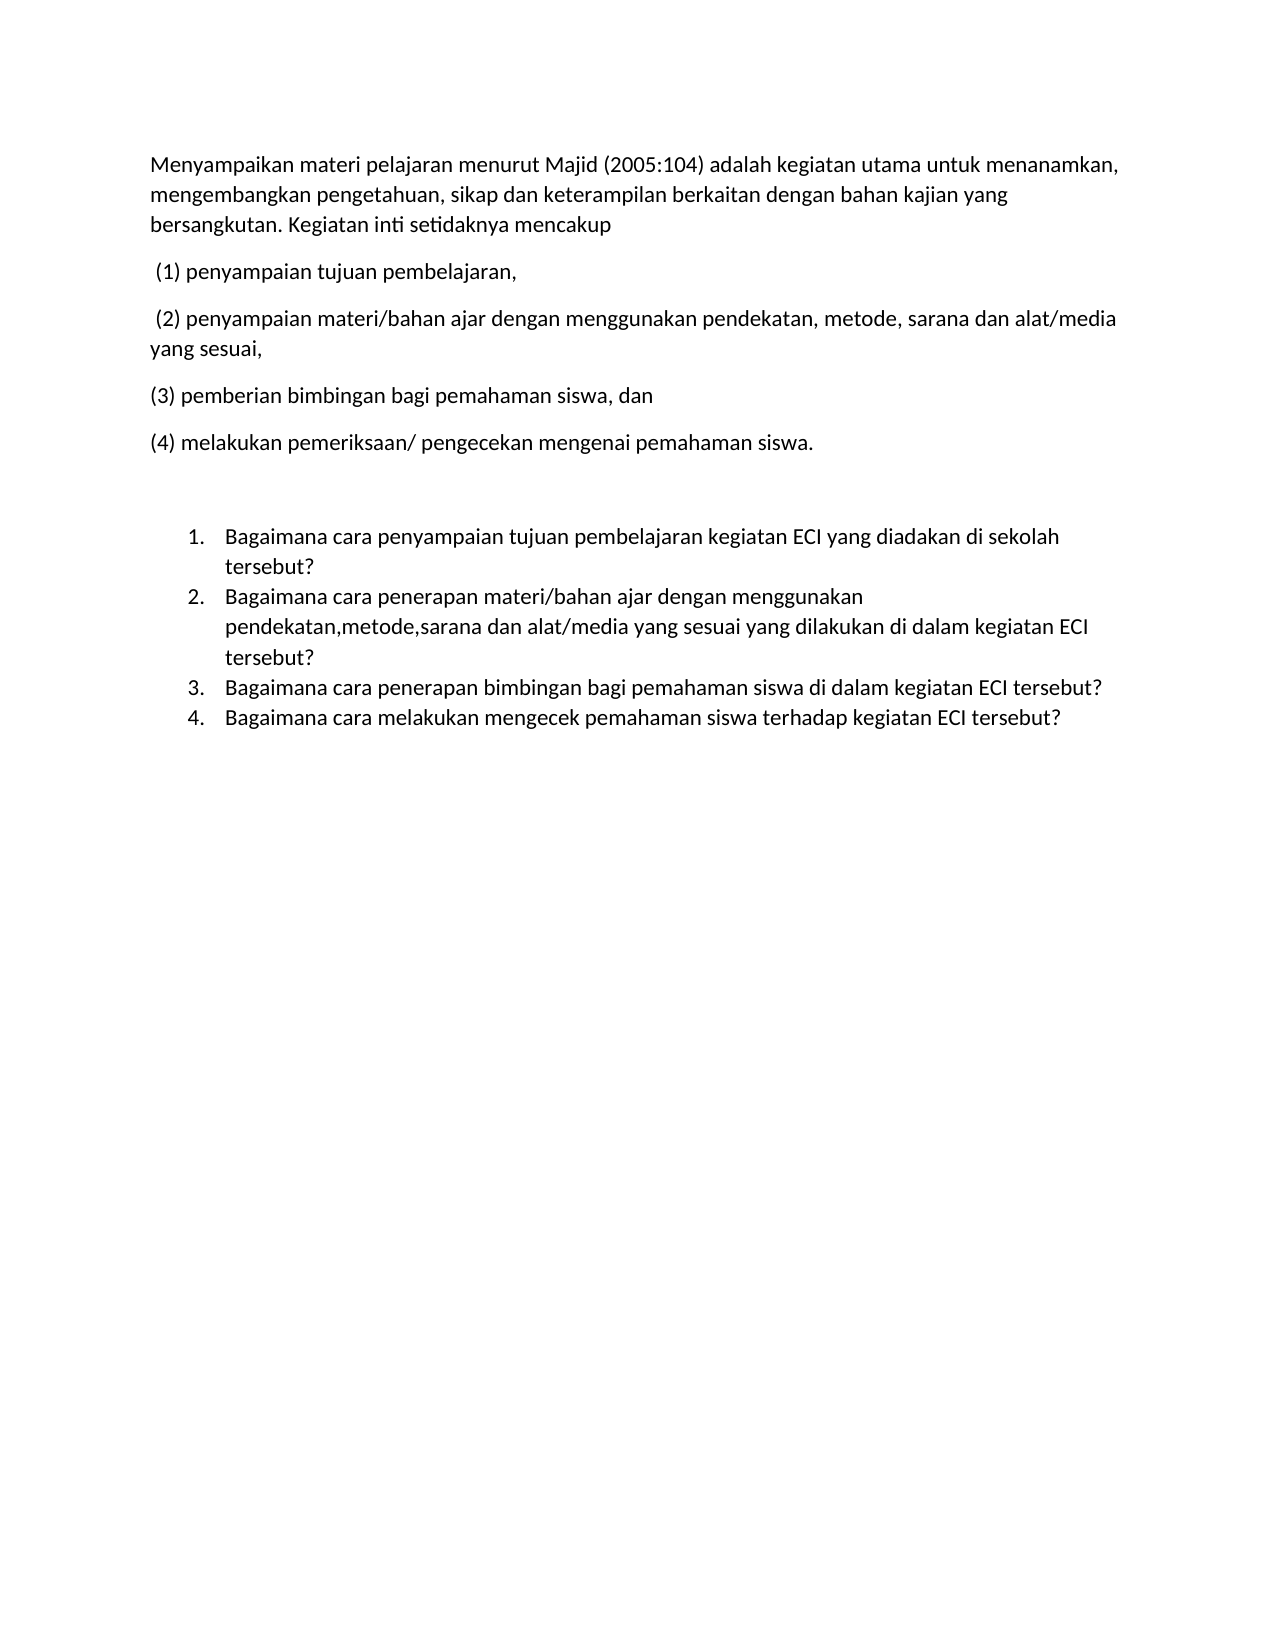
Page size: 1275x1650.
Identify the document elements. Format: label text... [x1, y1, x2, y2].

text (1) penyampaian tujuan pembelajaran, [150, 257, 1125, 285]
list Bagaimana cara penyampaian tujuan pembelajaran kegiatan ECI yang diadakan di sekolah tersebut? [187, 522, 1125, 580]
text (4) melakukan pemeriksaan/ pengecekan mengenai pemahaman siswa. [150, 428, 1125, 456]
list Bagaimana cara penerapan bimbingan bagi pemahaman siswa di dalam kegiatan ECI tersebut? [187, 673, 1125, 701]
text Menyampaikan materi pelajaran menurut Majid (2005:104) adalah kegiatan utama untuk menanamkan, mengembangkan pengetahuan, sikap dan keterampilan berkaitan dengan bahan kajian yang bersangkutan. Kegiatan inti setidaknya mencakup [150, 150, 1125, 238]
text (2) penyampaian materi/bahan ajar dengan menggunakan pendekatan, metode, sarana dan alat/media yang sesuai, [150, 304, 1125, 362]
text (3) pemberian bimbingan bagi pemahaman siswa, dan [150, 381, 1125, 409]
list Bagaimana cara penerapan materi/bahan ajar dengan menggunakan pendekatan,metode,sarana dan alat/media yang sesuai yang dilakukan di dalam kegiatan ECI tersebut? [187, 582, 1125, 671]
list Bagaimana cara melakukan mengecek pemahaman siswa terhadap kegiatan ECI tersebut? [187, 703, 1125, 731]
